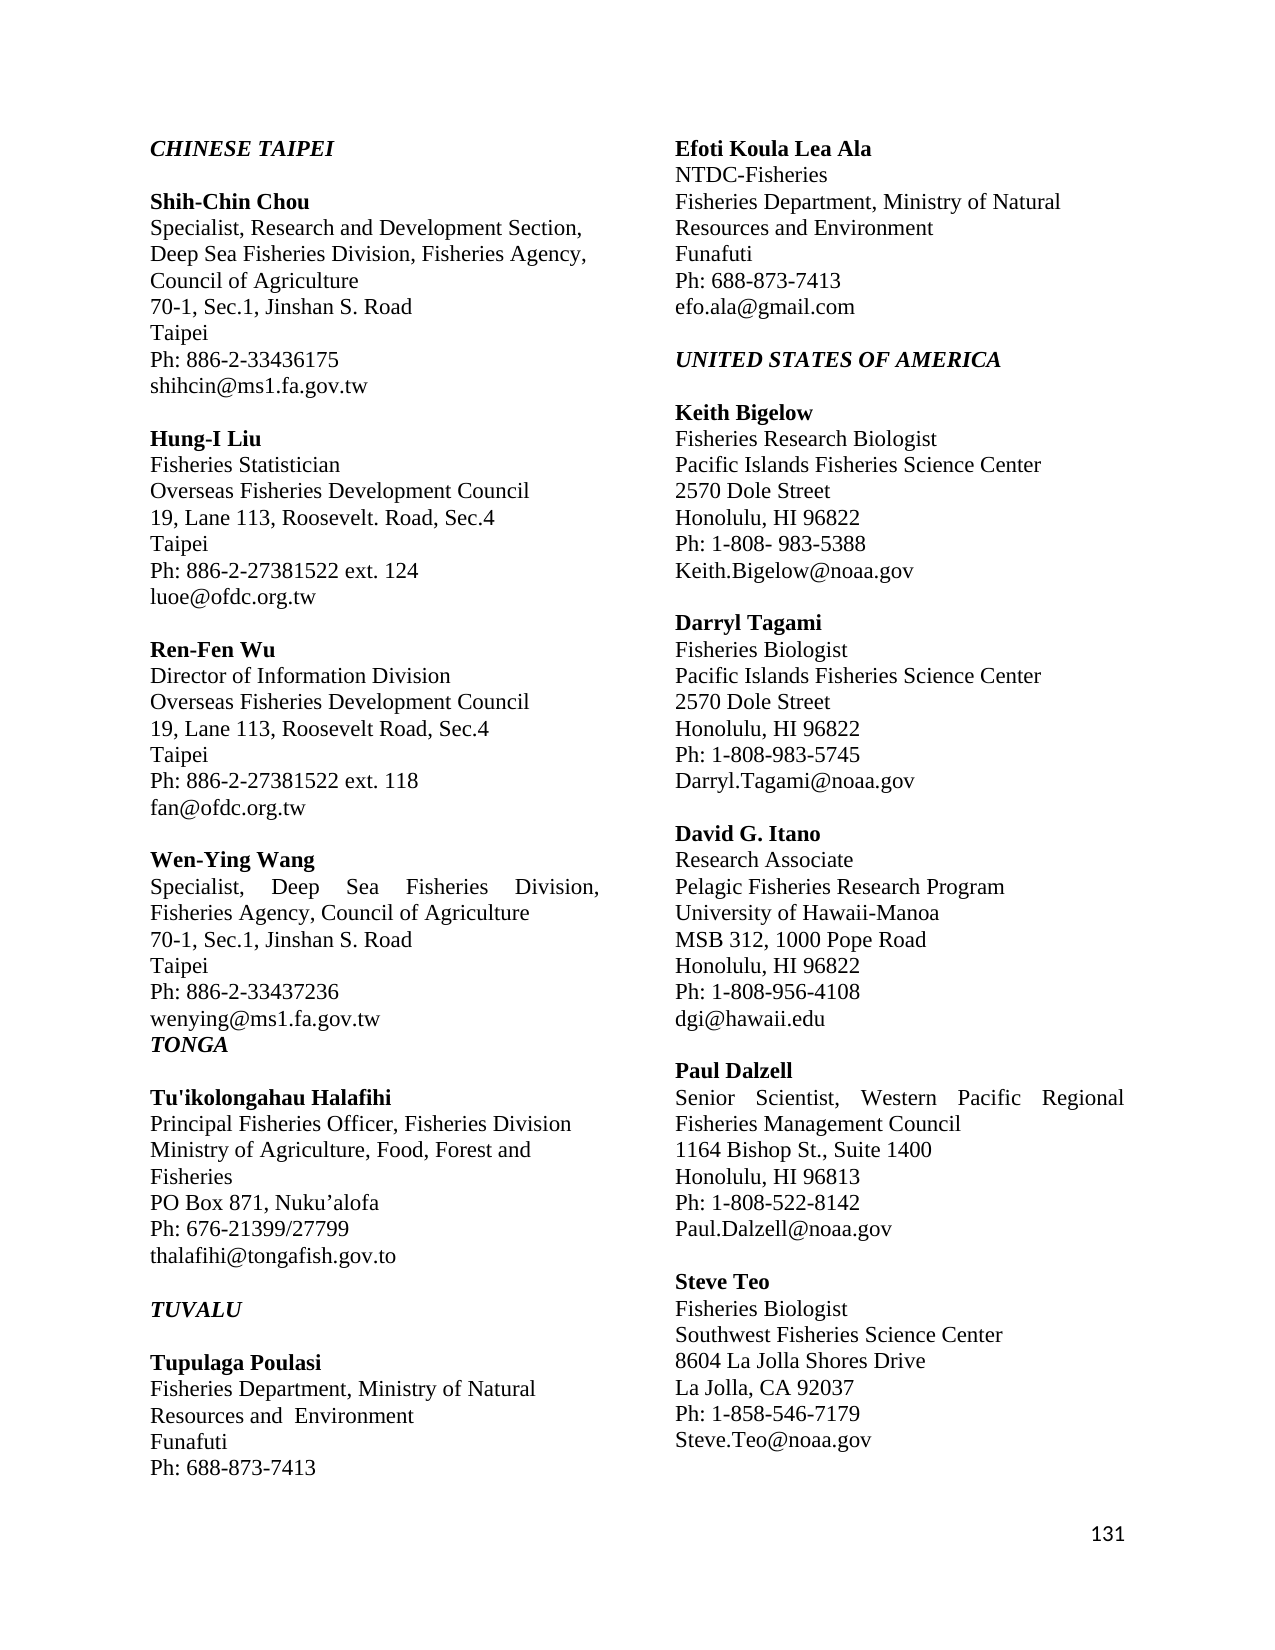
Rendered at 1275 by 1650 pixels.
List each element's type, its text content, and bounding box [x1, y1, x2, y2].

text Funafuti [150, 1428, 600, 1454]
text thalafihi@tongafish.gov.to [150, 1242, 600, 1296]
text Hung-I Liu [150, 425, 600, 451]
text Steve.Teo@noaa.gov [675, 1426, 1125, 1453]
text CHINESE TAIPEI [150, 135, 600, 161]
text Ph: 688-873-7413 [675, 267, 1125, 293]
text Taipei [150, 319, 600, 346]
text Tupulaga Poulasi [150, 1349, 600, 1375]
text Paul.Dalzell@noaa.gov [675, 1216, 1125, 1242]
text fan@ofdc.org.tw [150, 794, 600, 820]
text Honolulu, HI 96822 [675, 952, 1125, 978]
text 2570 Dole Street [675, 688, 1125, 715]
text Ren-Fen Wu [150, 636, 600, 662]
text Fisheries Research Biologist [675, 425, 1125, 451]
text 8604 La Jolla Shores Drive [675, 1347, 1125, 1374]
text Funafuti [675, 240, 1125, 267]
text University of Hawaii-Manoa [675, 899, 1125, 926]
text Overseas Fisheries Development Council [150, 478, 600, 504]
text dgi@hawaii.edu [675, 1005, 1125, 1031]
text MSB 312, 1000 Pope Road [675, 926, 1125, 952]
text Fisheries Department, Ministry of Natural Resources and Environment [675, 188, 1125, 240]
text Darryl Tagami [675, 609, 1125, 636]
text efo.ala@gmail.com [675, 293, 1125, 319]
text Pelagic Fisheries Research Program [675, 873, 1125, 899]
text David G. Itano [675, 820, 1125, 847]
text Honolulu, HI 96813 [675, 1163, 1125, 1189]
text Pacific Islands Fisheries Science Center [675, 451, 1125, 478]
text Shih-Chin Chou [150, 188, 600, 214]
text Ph: 886-2-27381522 ext. 118 [150, 767, 600, 794]
text Fisheries Statistician [150, 451, 600, 478]
text Overseas Fisheries Development Council [150, 688, 600, 715]
text Ph: 1-808-983-5745 [675, 741, 1125, 767]
text Taipei [150, 530, 600, 557]
text Research Associate [675, 847, 1125, 873]
text Keith.Bigelow@noaa.gov [675, 557, 1125, 583]
text Ph: 886-2-33437236 [150, 978, 600, 1005]
text Fisheries Biologist [675, 1294, 1125, 1321]
text 19, Lane 113, Roosevelt Road, Sec.4 [150, 715, 600, 741]
text Honolulu, HI 96822 [675, 715, 1125, 741]
text Keith Bigelow [675, 398, 1125, 425]
text 19, Lane 113, Roosevelt. Road, Sec.4 [150, 504, 600, 530]
text Ph: 886-2-33436175 [150, 346, 600, 372]
text Steve Teo [675, 1268, 1125, 1294]
text shihcin@ms1.fa.gov.tw [150, 372, 600, 398]
text Ph: 1-808-956-4108 [675, 978, 1125, 1005]
text La Jolla, CA 92037 [675, 1374, 1125, 1400]
text 70-1, Sec.1, Jinshan S. Road [150, 926, 600, 952]
text NTDC-Fisheries [675, 161, 1125, 188]
text Specialist, Research and Development Section, Deep Sea Fisheries Division, Fisheries Agency, Council of Agriculture [150, 214, 600, 293]
text Ph: 1-808- 983-5388 [675, 530, 1125, 557]
text UNITED STATES OF AMERICA [675, 346, 1125, 372]
text 2570 Dole Street [675, 478, 1125, 504]
text PO Box 871, Nuku’alofa [150, 1189, 600, 1216]
text Pacific Islands Fisheries Science Center [675, 662, 1125, 688]
text Taipei [150, 952, 600, 978]
text Director of Information Division [150, 662, 600, 688]
text Ph: 1-858-546-7179 [675, 1400, 1125, 1426]
text Wen-Ying Wang [150, 847, 600, 873]
text 70-1, Sec.1, Jinshan S. Road [150, 293, 600, 319]
text Ph: 688-873-7413 [150, 1454, 600, 1481]
text Fisheries Department, Ministry of Natural Resources and Environment [150, 1375, 600, 1428]
text Ph: 1-808-522-8142 [675, 1189, 1125, 1216]
text Darryl.Tagami@noaa.gov [675, 767, 1125, 794]
text wenying@ms1.fa.gov.tw [150, 1005, 600, 1031]
text Taipei [150, 741, 600, 767]
text 1164 Bishop St., Suite 1400 [675, 1136, 1125, 1163]
text Principal Fisheries Officer, Fisheries Division Ministry of Agriculture, Food, Forest and Fisheries [150, 1110, 600, 1189]
text Efoti Koula Lea Ala [675, 135, 1125, 161]
text Specialist, Deep Sea Fisheries Division, Fisheries Agency, Council of Agriculture [150, 873, 600, 926]
text Tu'ikolongahau Halafihi [150, 1084, 600, 1110]
text Ph: 676-21399/27799 [150, 1216, 600, 1242]
text Ph: 886-2-27381522 ext. 124 [150, 557, 600, 583]
text luoe@ofdc.org.tw [150, 583, 600, 609]
text Fisheries Biologist [675, 636, 1125, 662]
text Honolulu, HI 96822 [675, 504, 1125, 530]
text Senior Scientist, Western Pacific Regional Fisheries Management Council [675, 1084, 1125, 1136]
text Paul Dalzell [675, 1057, 1125, 1084]
text Southwest Fisheries Science Center [675, 1321, 1125, 1347]
text TONGA [150, 1031, 600, 1057]
text TUVALU [150, 1296, 600, 1323]
